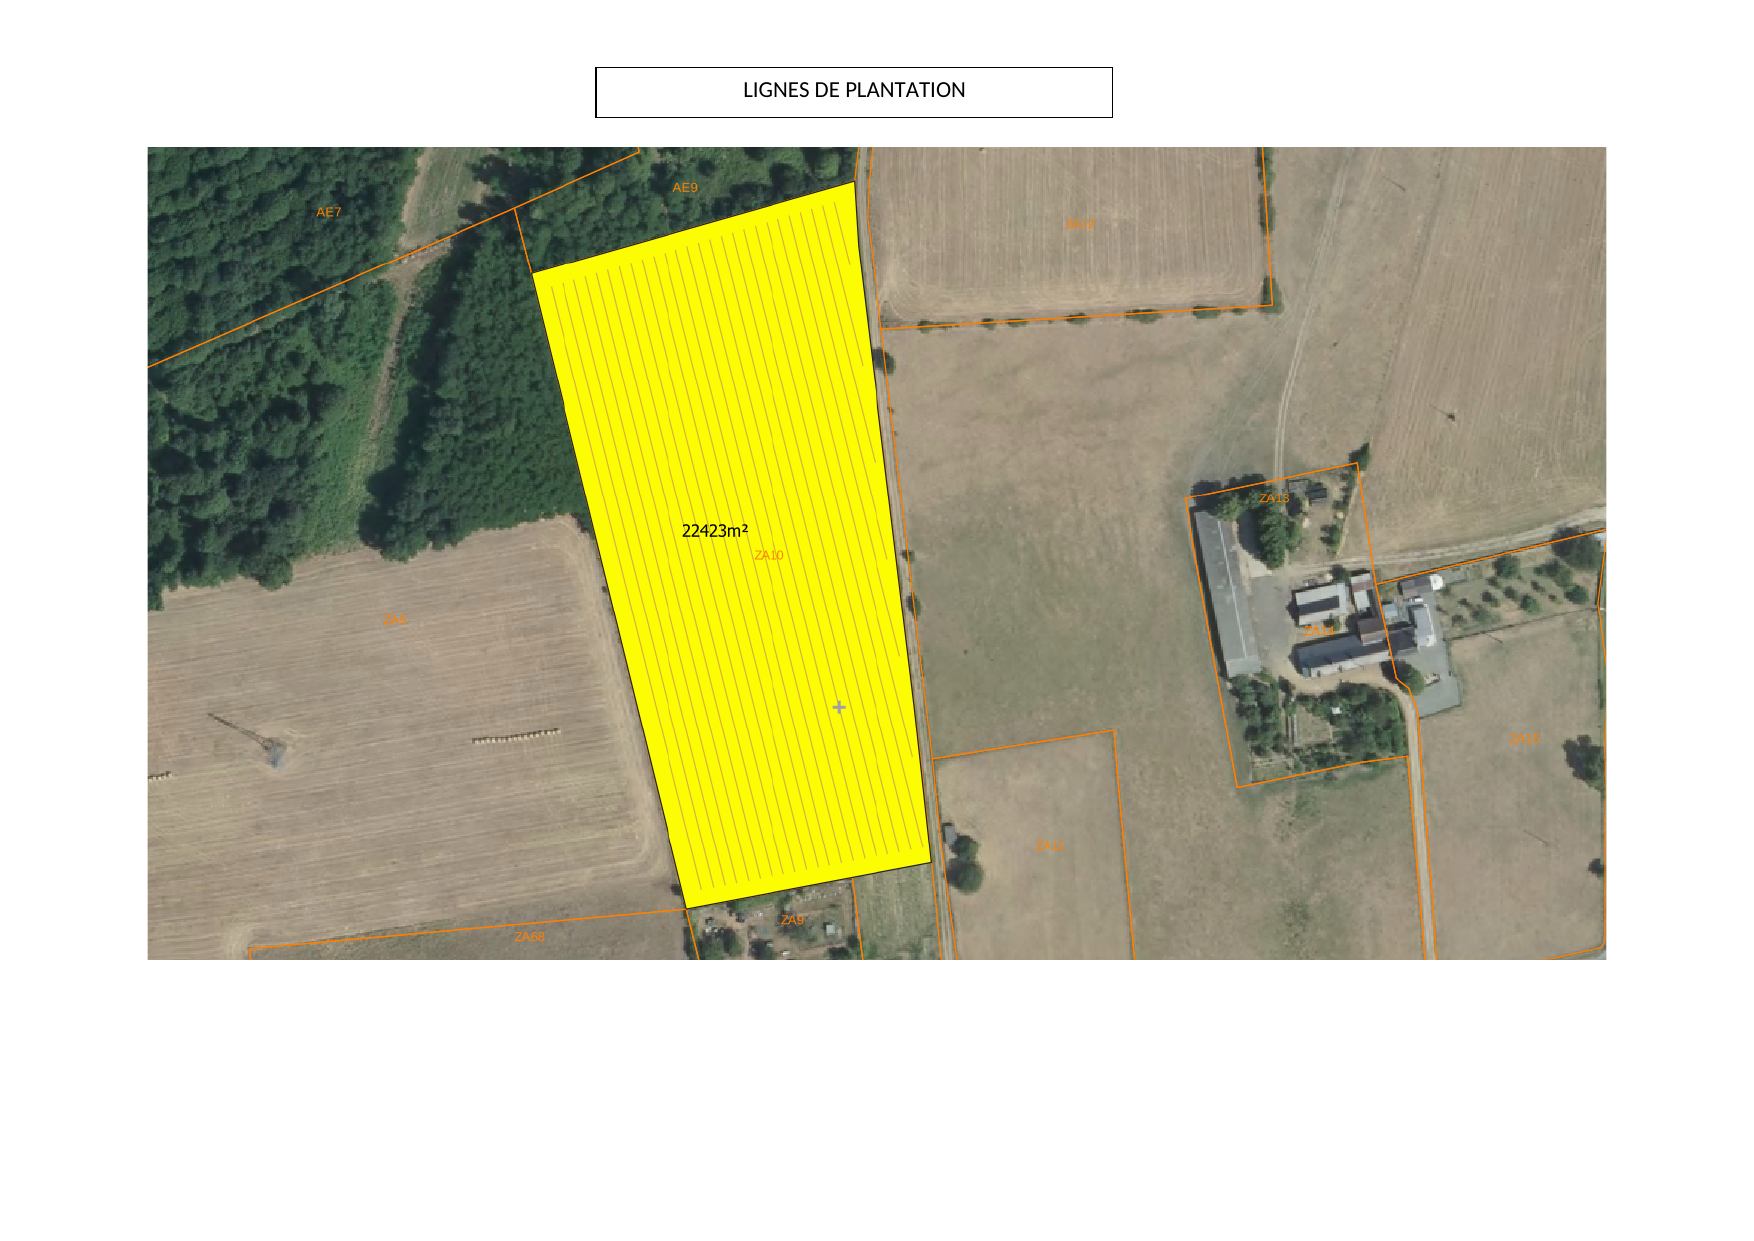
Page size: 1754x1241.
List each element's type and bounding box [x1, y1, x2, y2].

picture [147, 147, 1607, 960]
